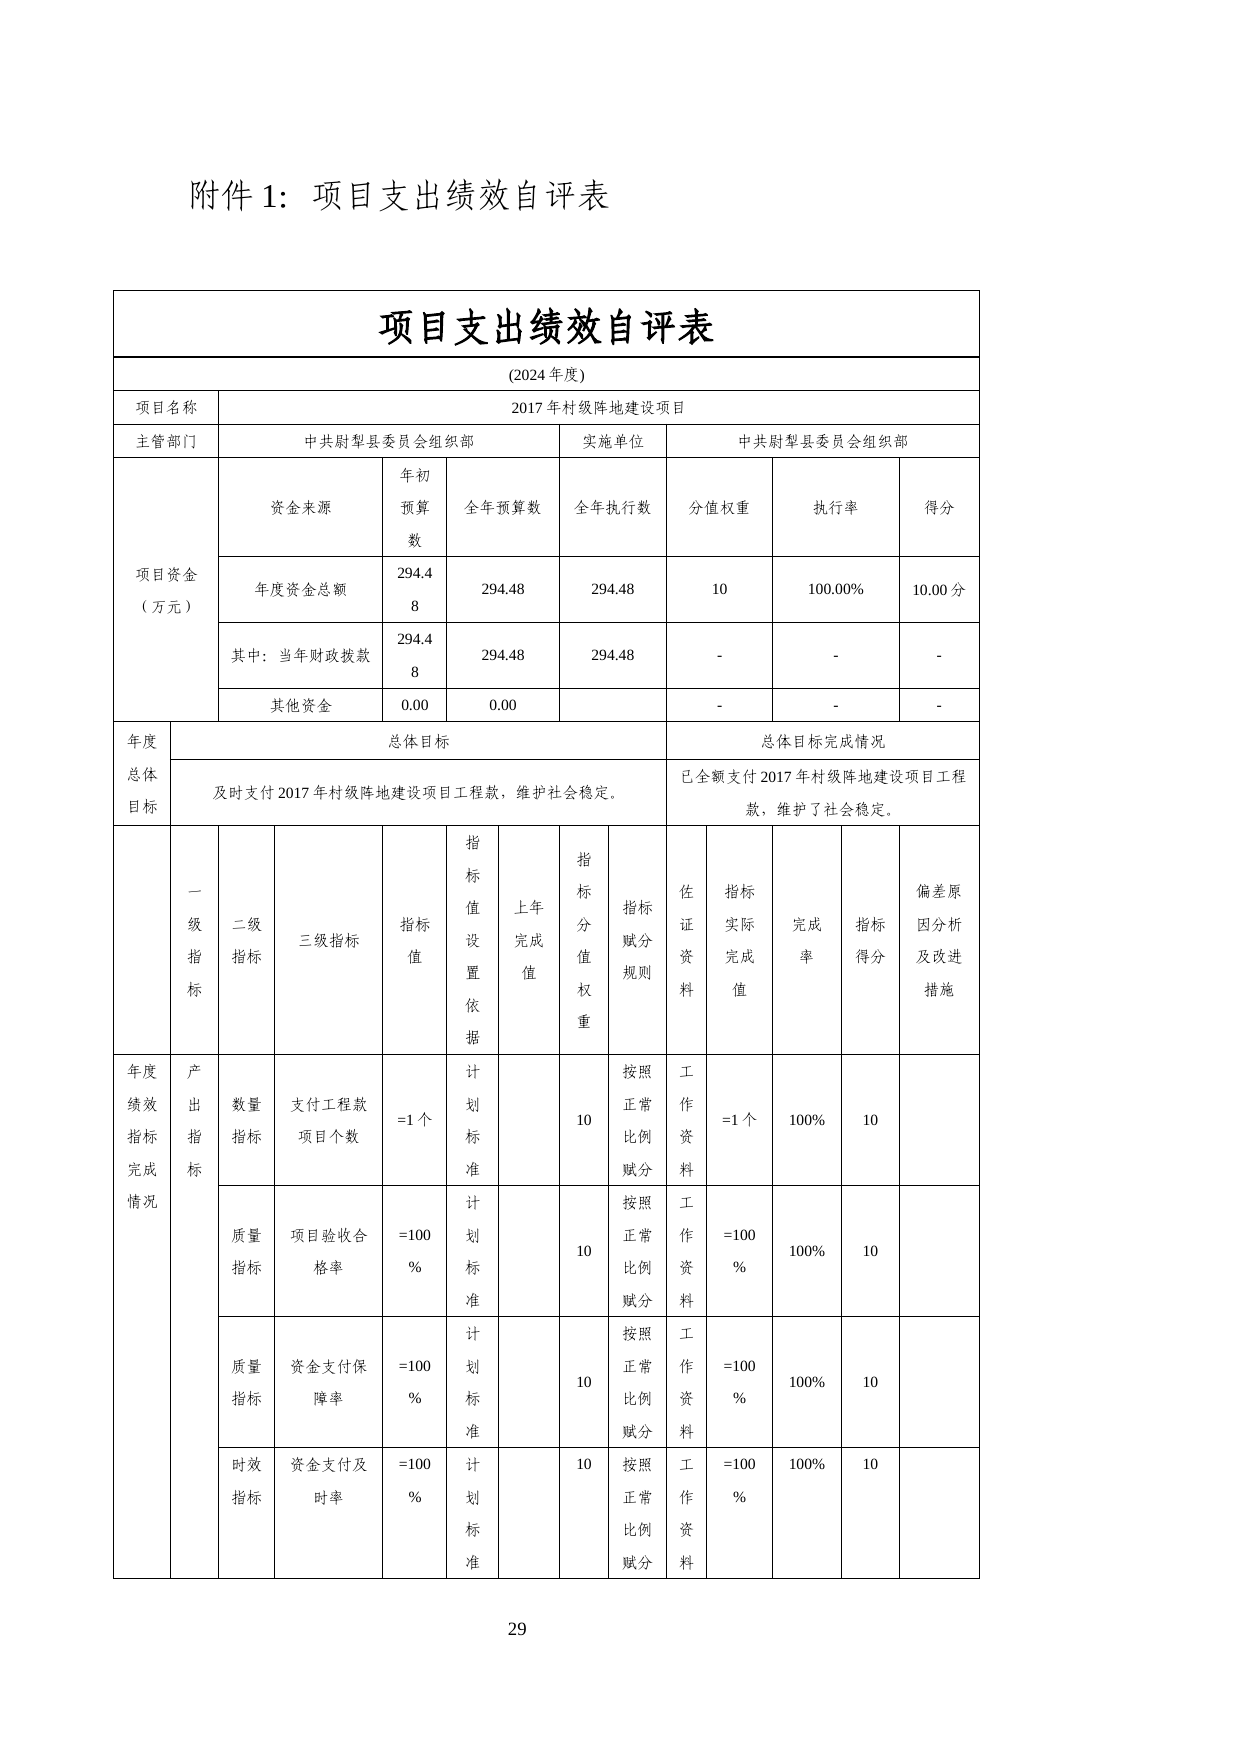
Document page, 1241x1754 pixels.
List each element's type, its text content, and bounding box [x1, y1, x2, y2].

table_cell 按照正常比例赋分 [609, 1448, 666, 1578]
table_cell 10 [842, 1448, 899, 1578]
table_cell 100% [773, 1055, 841, 1184]
table_cell [114, 826, 170, 1053]
table_cell 指标分值权重 [560, 826, 608, 1053]
table_cell 年初预算数 [383, 458, 446, 556]
table_cell 工作资料 [667, 1448, 706, 1578]
table_cell 294.48 [560, 623, 666, 688]
table_cell 三级指标 [275, 826, 382, 1053]
table_header 项目支出绩效自评表 [114, 291, 979, 356]
table_cell =100% [383, 1448, 446, 1578]
table_cell 工作资料 [667, 1186, 706, 1316]
table_cell 按照正常比例赋分 [609, 1186, 666, 1316]
table_cell 总体目标 [171, 722, 666, 759]
table_cell 中共尉犁县委员会组织部 [667, 425, 979, 457]
table_cell - [900, 623, 979, 688]
table_cell 项目验收合格率 [275, 1186, 382, 1316]
table_cell =100% [707, 1448, 772, 1578]
table_cell =100% [707, 1186, 772, 1316]
table_cell 中共尉犁县委员会组织部 [219, 425, 559, 457]
table_cell [900, 1186, 979, 1316]
table_cell 主管部门 [114, 425, 218, 457]
table_cell 10 [560, 1055, 608, 1184]
table_cell 已全额支付2017年村级阵地建设项目工程款，维护了社会稳定。 [667, 760, 979, 825]
table_cell 年度绩效指标完成情况 [114, 1055, 170, 1578]
table_cell 294.48 [383, 623, 446, 688]
table_cell 全年预算数 [447, 458, 559, 556]
table_cell [560, 689, 666, 721]
table_cell [900, 1317, 979, 1447]
table_cell 100% [773, 1448, 841, 1578]
table_cell 完成率 [773, 826, 841, 1053]
table_cell 二级指标 [219, 826, 274, 1053]
table_cell 其他资金 [219, 689, 382, 721]
table_cell 得分 [900, 458, 979, 556]
table_cell 全年执行数 [560, 458, 666, 556]
table_cell 指标值 [383, 826, 446, 1053]
table_cell 指标得分 [842, 826, 899, 1053]
table_cell 0.00 [383, 689, 446, 721]
table_cell 质量指标 [219, 1317, 274, 1447]
table_cell 质量指标 [219, 1186, 274, 1316]
subtitle 附件1：项目支出绩效自评表 [187, 162, 1053, 227]
table_cell 产出指标 [171, 1055, 218, 1578]
table_cell - [773, 689, 899, 721]
table_cell 指标实际完成值 [707, 826, 772, 1053]
table_cell 按照正常比例赋分 [609, 1055, 666, 1184]
table_cell [499, 1448, 559, 1578]
table_cell 及时支付2017年村级阵地建设项目工程款，维护社会稳定。 [171, 760, 666, 825]
table_cell [499, 1055, 559, 1184]
table_cell 偏差原因分析及改进措施 [900, 826, 979, 1053]
table_cell 10.00分 [900, 557, 979, 622]
table_cell 10 [842, 1317, 899, 1447]
table_cell 指标赋分规则 [609, 826, 666, 1053]
table_cell =100% [383, 1186, 446, 1316]
table_cell 100% [773, 1317, 841, 1447]
table_cell 0.00 [447, 689, 559, 721]
table_cell 工作资料 [667, 1317, 706, 1447]
table_cell [900, 1448, 979, 1578]
table_cell 资金来源 [219, 458, 382, 556]
table_cell 项目资金 （万元） [114, 458, 218, 721]
table_cell 执行率 [773, 458, 899, 556]
table_cell 分值权重 [667, 458, 772, 556]
table_cell 10 [842, 1186, 899, 1316]
table_cell 10 [667, 557, 772, 622]
table_cell 年度资金总额 [219, 557, 382, 622]
table_cell =100% [383, 1317, 446, 1447]
table_cell 294.48 [447, 557, 559, 622]
table_cell - [667, 689, 772, 721]
table_cell 10 [560, 1317, 608, 1447]
table_cell 上年完成值 [499, 826, 559, 1053]
table_cell 一级指标 [171, 826, 218, 1053]
table_cell 10 [560, 1186, 608, 1316]
table_cell [499, 1186, 559, 1316]
table_cell 支付工程款项目个数 [275, 1055, 382, 1184]
table_cell 计划标准 [447, 1317, 498, 1447]
table_cell 总体目标完成情况 [667, 722, 979, 759]
table_cell 计划标准 [447, 1186, 498, 1316]
table_cell 年度总体目标 [114, 722, 170, 825]
table_cell =1个 [383, 1055, 446, 1184]
table_cell [900, 1055, 979, 1184]
table_cell 10 [560, 1448, 608, 1578]
table_cell 指标值设置依据 [447, 826, 498, 1053]
table_cell 294.48 [383, 557, 446, 622]
table_cell 时效指标 [219, 1448, 274, 1578]
table_cell 佐证资料 [667, 826, 706, 1053]
table_cell - [667, 623, 772, 688]
table_cell 100.00% [773, 557, 899, 622]
table_cell 294.48 [447, 623, 559, 688]
table_cell 294.48 [560, 557, 666, 622]
table_cell 其中：当年财政拨款 [219, 623, 382, 688]
table_cell 资金支付保障率 [275, 1317, 382, 1447]
table_cell 项目名称 [114, 391, 218, 423]
table_cell =1个 [707, 1055, 772, 1184]
table_cell 计划标准 [447, 1055, 498, 1184]
table_cell =100% [707, 1317, 772, 1447]
table_cell 100% [773, 1186, 841, 1316]
table_cell [499, 1317, 559, 1447]
table_cell - [773, 623, 899, 688]
table_cell 实施单位 [560, 425, 666, 457]
table_cell 资金支付及时率 [275, 1448, 382, 1578]
table_cell 2017年村级阵地建设项目 [219, 391, 979, 423]
table_cell - [900, 689, 979, 721]
table_cell 数量指标 [219, 1055, 274, 1184]
table_cell 10 [842, 1055, 899, 1184]
table_cell 工作资料 [667, 1055, 706, 1184]
table_cell (2024年度) [114, 358, 979, 390]
table_cell 按照正常比例赋分 [609, 1317, 666, 1447]
table_cell 计划标准 [447, 1448, 498, 1578]
